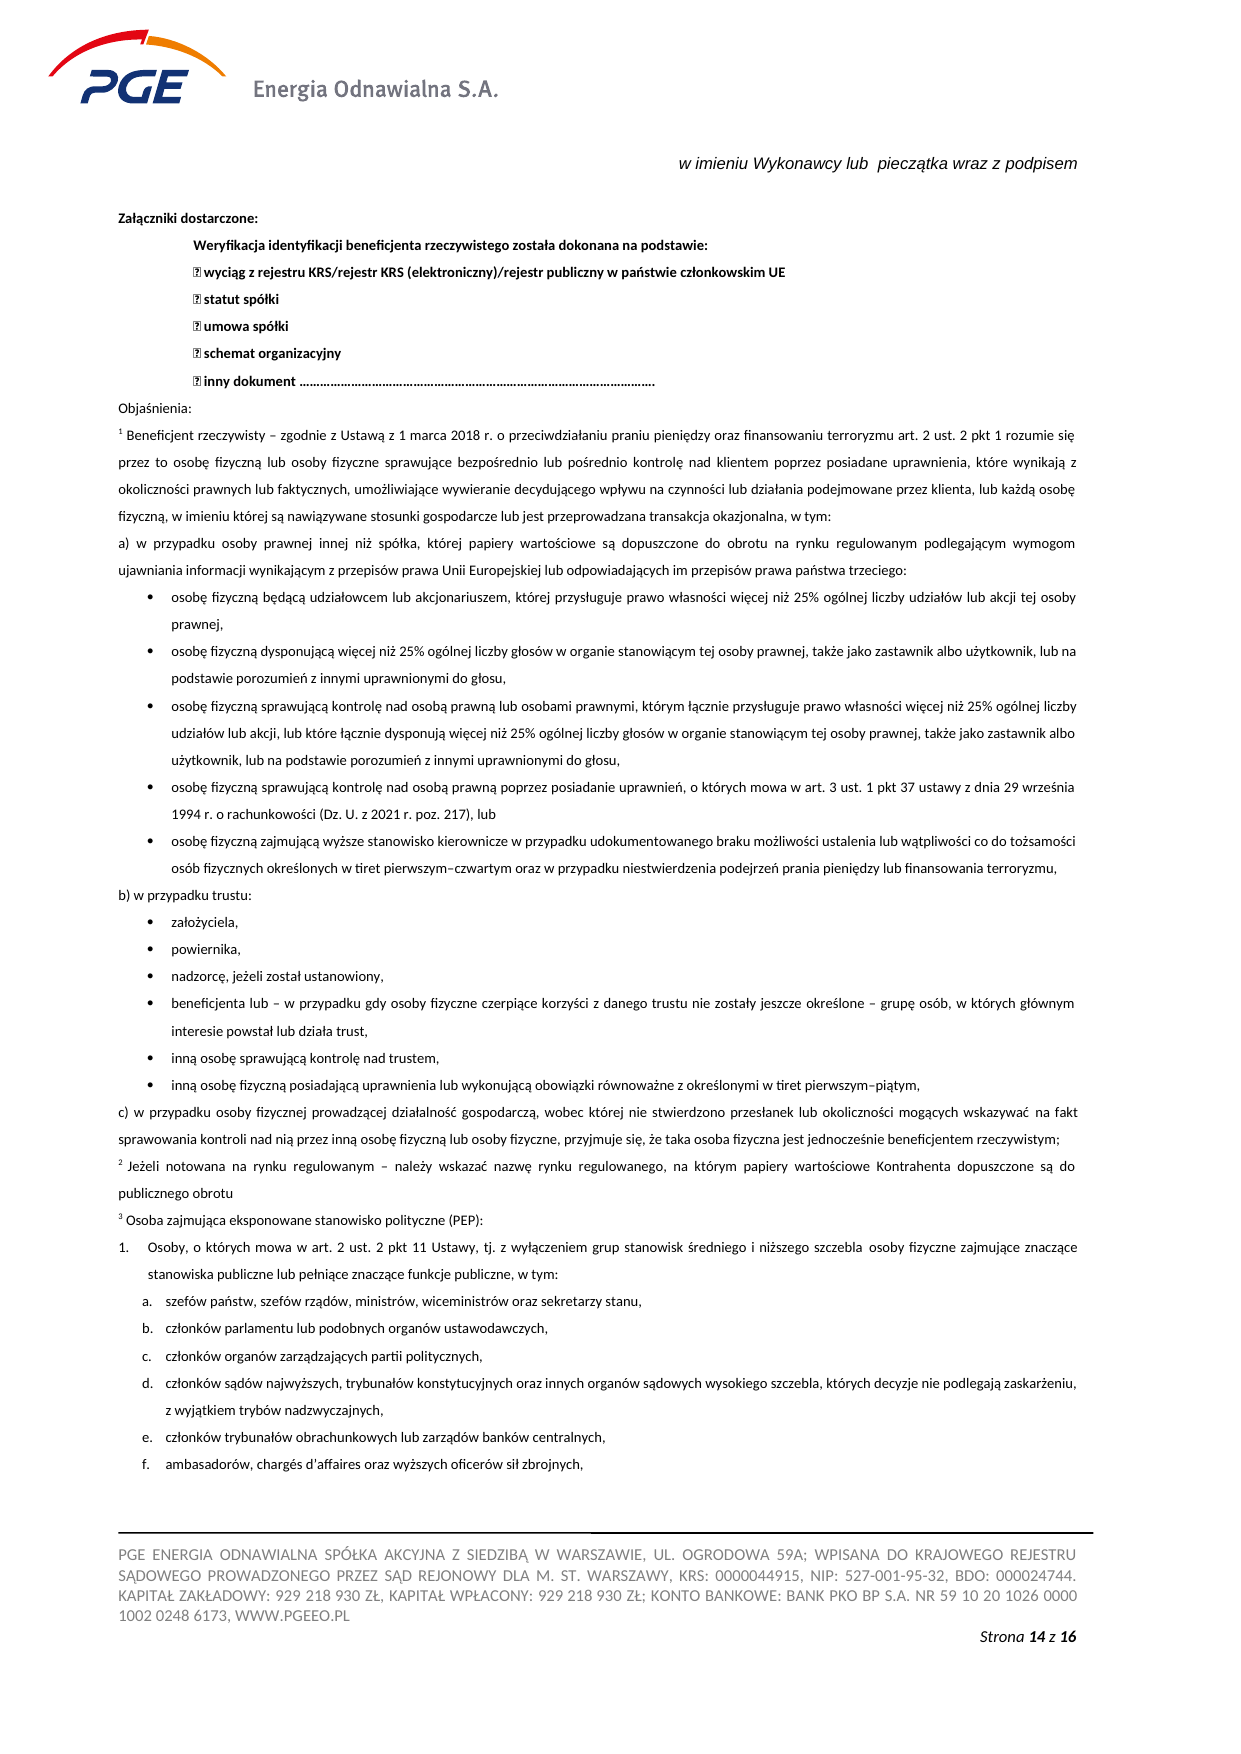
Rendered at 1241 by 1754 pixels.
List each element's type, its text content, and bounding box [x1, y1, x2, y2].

list członków trybunałów obrachunkowych lub zarządów banków centralnych, [142, 1421, 1078, 1448]
text a) w przypadku osoby prawnej innej niż spółka, której papiery wartościowe są dopuszczone do obrotu na rynku regulowanym podlegającym wymogom ujawniania informacji wynikającym z przepisów prawa Unii Europejskiej lub odpowiadających im przepisów prawa państwa trzeciego: [118, 527, 1078, 581]
text c) w przypadku osoby fizycznej prowadzącej działalność gospodarczą, wobec której nie stwierdzono przesłanek lub okoliczności mogących wskazywać na fakt sprawowania kontroli nad nią przez inną osobę fizyczną lub osoby fizyczne, przyjmuje się, że taka osoba fizyczna jest jednocześnie beneficjentem rzeczywistym; [118, 1096, 1078, 1150]
list członków sądów najwyższych, trybunałów konstytucyjnych oraz innych organów sądowych wysokiego szczebla, których decyzje nie podlegają zaskarżeniu, z wyjątkiem trybów nadzwyczajnych, [142, 1366, 1078, 1421]
text Weryfikacja identyfikacji beneficjenta rzeczywistego została dokonana na podstawie: [193, 229, 1078, 256]
text Załączniki dostarczone: [118, 202, 1078, 229]
list inną osobę fizyczną posiadającą uprawnienia lub wykonującą obowiązki równoważne z określonymi w tiret pierwszym–piątym, [148, 1068, 1078, 1096]
list powiernika, [148, 933, 1078, 960]
text 2 Jeżeli notowana na rynku regulowanym – należy wskazać nazwę rynku regulowanego, na którym papiery wartościowe Kontrahenta dopuszczone są do publicznego obrotu [118, 1150, 1078, 1204]
list osobę fizyczną sprawującą kontrolę nad osobą prawną lub osobami prawnymi, którym łącznie przysługuje prawo własności więcej niż 25% ogólnej liczby udziałów lub akcji, lub które łącznie dysponują więcej niż 25% ogólnej liczby głosów w organie stanowiącym tej osoby prawnej, także jako zastawnik albo użytkownik, lub na podstawie porozumień z innymi uprawnionymi do głosu, [148, 689, 1078, 771]
text 1 Beneficjent rzeczywisty – zgodnie z Ustawą z 1 marca 2018 r. o przeciwdziałaniu praniu pieniędzy oraz finansowaniu terroryzmu art. 2 ust. 2 pkt 1 rozumie się przez to osobę fizyczną lub osoby fizyczne sprawujące bezpośrednio lub pośrednio kontrolę nad klientem poprzez posiadane uprawnienia, które wynikają z okoliczności prawnych lub faktycznych, umożliwiające wywieranie decydującego wpływu na czynności lub działania podejmowane przez klienta, lub każdą osobę fizyczną, w imieniu której są nawiązywane stosunki gospodarcze lub jest przeprowadzana transakcja okazjonalna, w tym: [118, 418, 1078, 527]
list beneficjenta lub – w przypadku gdy osoby fizyczne czerpiące korzyści z danego trustu nie zostały jeszcze określone – grupę osób, w których głównym interesie powstał lub działa trust, [148, 987, 1078, 1041]
text w imieniu Wykonawcy lub pieczątka wraz z podpisem [118, 148, 1078, 175]
list osobę fizyczną sprawującą kontrolę nad osobą prawną poprzez posiadanie uprawnień, o których mowa w art. 3 ust. 1 pkt 37 ustawy z dnia 29 września 1994 r. o rachunkowości (Dz. U. z 2021 r. poz. 217), lub [148, 771, 1078, 825]
list osobę fizyczną zajmującą wyższe stanowisko kierownicze w przypadku udokumentowanego braku możliwości ustalenia lub wątpliwości co do tożsamości osób fizycznych określonych w tiret pierwszym–czwartym oraz w przypadku niestwierdzenia podejrzeń prania pieniędzy lub finansowania terroryzmu, [148, 825, 1078, 879]
list inną osobę sprawującą kontrolę nad trustem, [148, 1041, 1078, 1068]
text  wyciąg z rejestru KRS/rejestr KRS (elektroniczny)/rejestr publiczny w państwie członkowskim UE [193, 256, 1078, 283]
list członków organów zarządzających partii politycznych, [142, 1339, 1078, 1366]
text Objaśnienia: [118, 391, 1078, 418]
text  inny dokument …………………………………………………………………………………………. [193, 364, 1078, 391]
list szefów państw, szefów rządów, ministrów, wiceministrów oraz sekretarzy stanu, [142, 1285, 1078, 1312]
text  umowa spółki [193, 310, 1078, 337]
text  statut spółki [193, 283, 1078, 310]
text 3 Osoba zajmująca eksponowane stanowisko polityczne (PEP): [118, 1204, 1078, 1231]
list osobę fizyczną będącą udziałowcem lub akcjonariuszem, której przysługuje prawo własności więcej niż 25% ogólnej liczby udziałów lub akcji tej osoby prawnej, [148, 581, 1078, 635]
text b) w przypadku trustu: [118, 879, 1078, 906]
list ambasadorów, chargés d’affaires oraz wyższych oficerów sił zbrojnych, [142, 1448, 1078, 1475]
list Osoby, o których mowa w art. 2 ust. 2 pkt 11 Ustawy, tj. z wyłączeniem grup stanowisk średniego i niższego szczebla osoby fizyczne zajmujące znaczące stanowiska publiczne lub pełniące znaczące funkcje publiczne, w tym: [118, 1231, 1078, 1285]
text  schemat organizacyjny [193, 337, 1078, 364]
list założyciela, [148, 906, 1078, 933]
list nadzorcę, jeżeli został ustanowiony, [148, 960, 1078, 987]
list osobę fizyczną dysponującą więcej niż 25% ogólnej liczby głosów w organie stanowiącym tej osoby prawnej, także jako zastawnik albo użytkownik, lub na podstawie porozumień z innymi uprawnionymi do głosu, [148, 635, 1078, 689]
list członków parlamentu lub podobnych organów ustawodawczych, [142, 1312, 1078, 1339]
